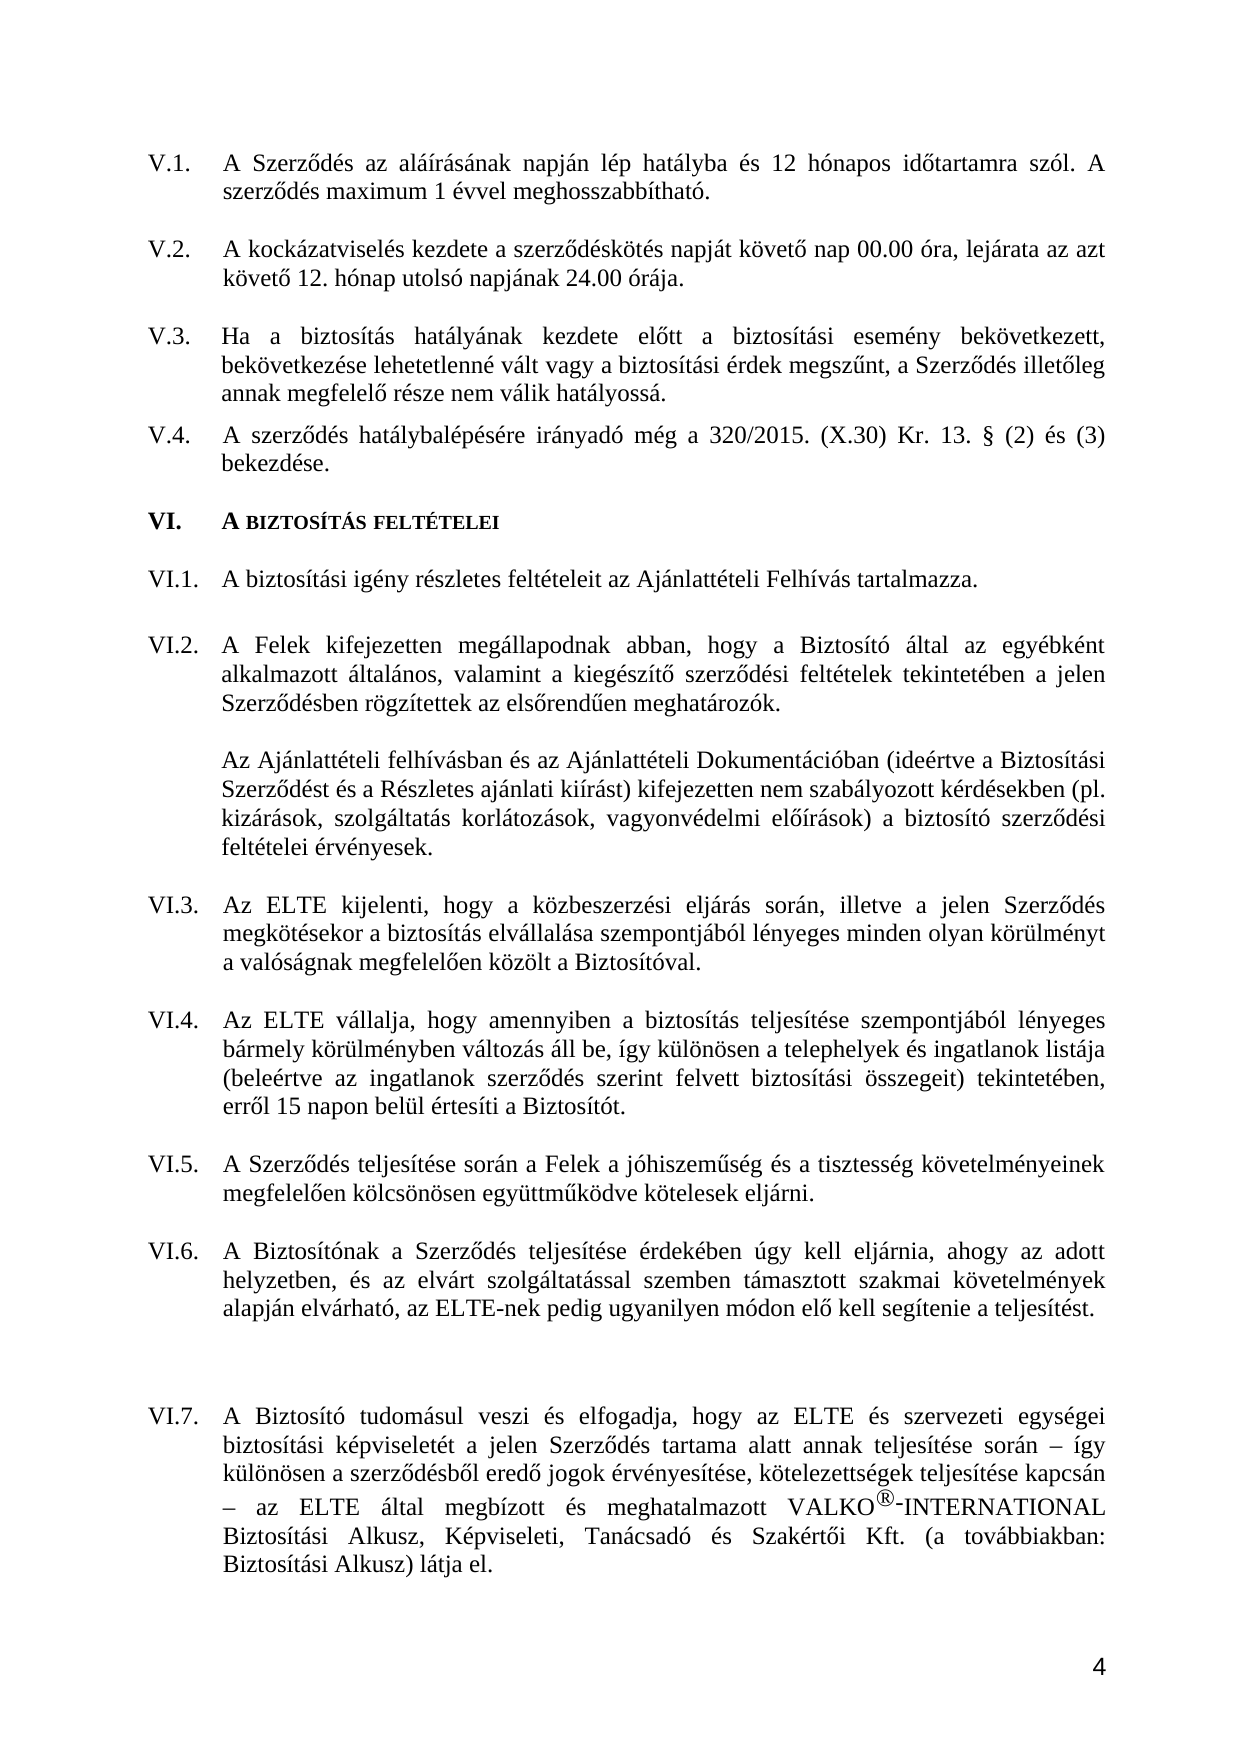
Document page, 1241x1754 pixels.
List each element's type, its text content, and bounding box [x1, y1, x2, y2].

text V.2. A kockázatviselés kezdete a szerződéskötés napját követő nap 00.00 óra, lejárata az azt követő 12. hónap utolsó napjának 24.00 órája. [148, 234, 1106, 292]
text VI.4. Az ELTE vállalja, hogy amennyiben a biztosítás teljesítése szempontjából lényeges bármely körülményben változás áll be, így különösen a telephelyek és ingatlanok listája (beleértve az ingatlanok szerződés szerint felvett biztosítási összegeit) tekintetében, erről 15 napon belül értesíti a Biztosítót. [148, 1005, 1106, 1120]
text VI.3. Az ELTE kijelenti, hogy a közbeszerzési eljárás során, illetve a jelen Szerződés megkötésekor a biztosítás elvállalása szempontjából lényeges minden olyan körülményt a valóságnak megfelelően közölt a Biztosítóval. [148, 890, 1106, 976]
text Az Ajánlattételi felhívásban és az Ajánlattételi Dokumentációban (ideértve a Biztosítási Szerződést és a Részletes ajánlati kiírást) kifejezetten nem szabályozott kérdésekben (pl. kizárások, szolgáltatás korlátozások, vagyonvédelmi előírások) a biztosító szerződési feltételei érvényesek. [221, 746, 1106, 861]
text V.1. A Szerződés az aláírásának napján lép hatályba és 12 hónapos időtartamra szól. A szerződés maximum 1 évvel meghosszabbítható. [148, 148, 1106, 205]
text VI.1. A biztosítási igény részletes feltételeit az Ajánlattételi Felhívás tartalmazza. [148, 564, 1106, 593]
text V.4. A szerződés hatálybalépésére irányadó még a 320/2015. (X.30) Kr. 13. § (2) és (3) bekezdése. [148, 420, 1106, 477]
text VI.6. A Biztosítónak a Szerződés teljesítése érdekében úgy kell eljárnia, ahogy az adott helyzetben, és az elvárt szolgáltatással szemben támasztott szakmai követelmények alapján elvárható, az ELTE-nek pedig ugyanilyen módon elő kell segítenie a teljesítést. [148, 1236, 1106, 1322]
text VI. A biztosítás feltételei [148, 506, 1106, 535]
text VI.2. A Felek kifejezetten megállapodnak abban, hogy a Biztosító által az egyébként alkalmazott általános, valamint a kiegészítő szerződési feltételek tekintetében a jelen Szerződésben rögzítettek az elsőrendűen meghatározók. [148, 631, 1106, 717]
text VI.5. A Szerződés teljesítése során a Felek a jóhiszeműség és a tisztesség követelményeinek megfelelően kölcsönösen együttműködve kötelesek eljárni. [148, 1149, 1106, 1207]
text VI.7. A Biztosító tudomásul veszi és elfogadja, hogy az ELTE és szervezeti egységei biztosítási képviseletét a jelen Szerződés tartama alatt annak teljesítése során – így különösen a szerződésből eredő jogok érvényesítése, kötelezettségek teljesítése kapcsán – az ELTE által megbízott és meghatalmazott VALKO-INTERNATIONAL Biztosítási Alkusz, Képviseleti, Tanácsadó és Szakértői Kft. (a továbbiakban: Biztosítási Alkusz) látja el. [148, 1401, 1106, 1578]
text V.3. Ha a biztosítás hatályának kezdete előtt a biztosítási esemény bekövetkezett, bekövetkezése lehetetlenné vált vagy a biztosítási érdek megszűnt, a Szerződés illetőleg annak megfelelő része nem válik hatályossá. [148, 321, 1106, 407]
